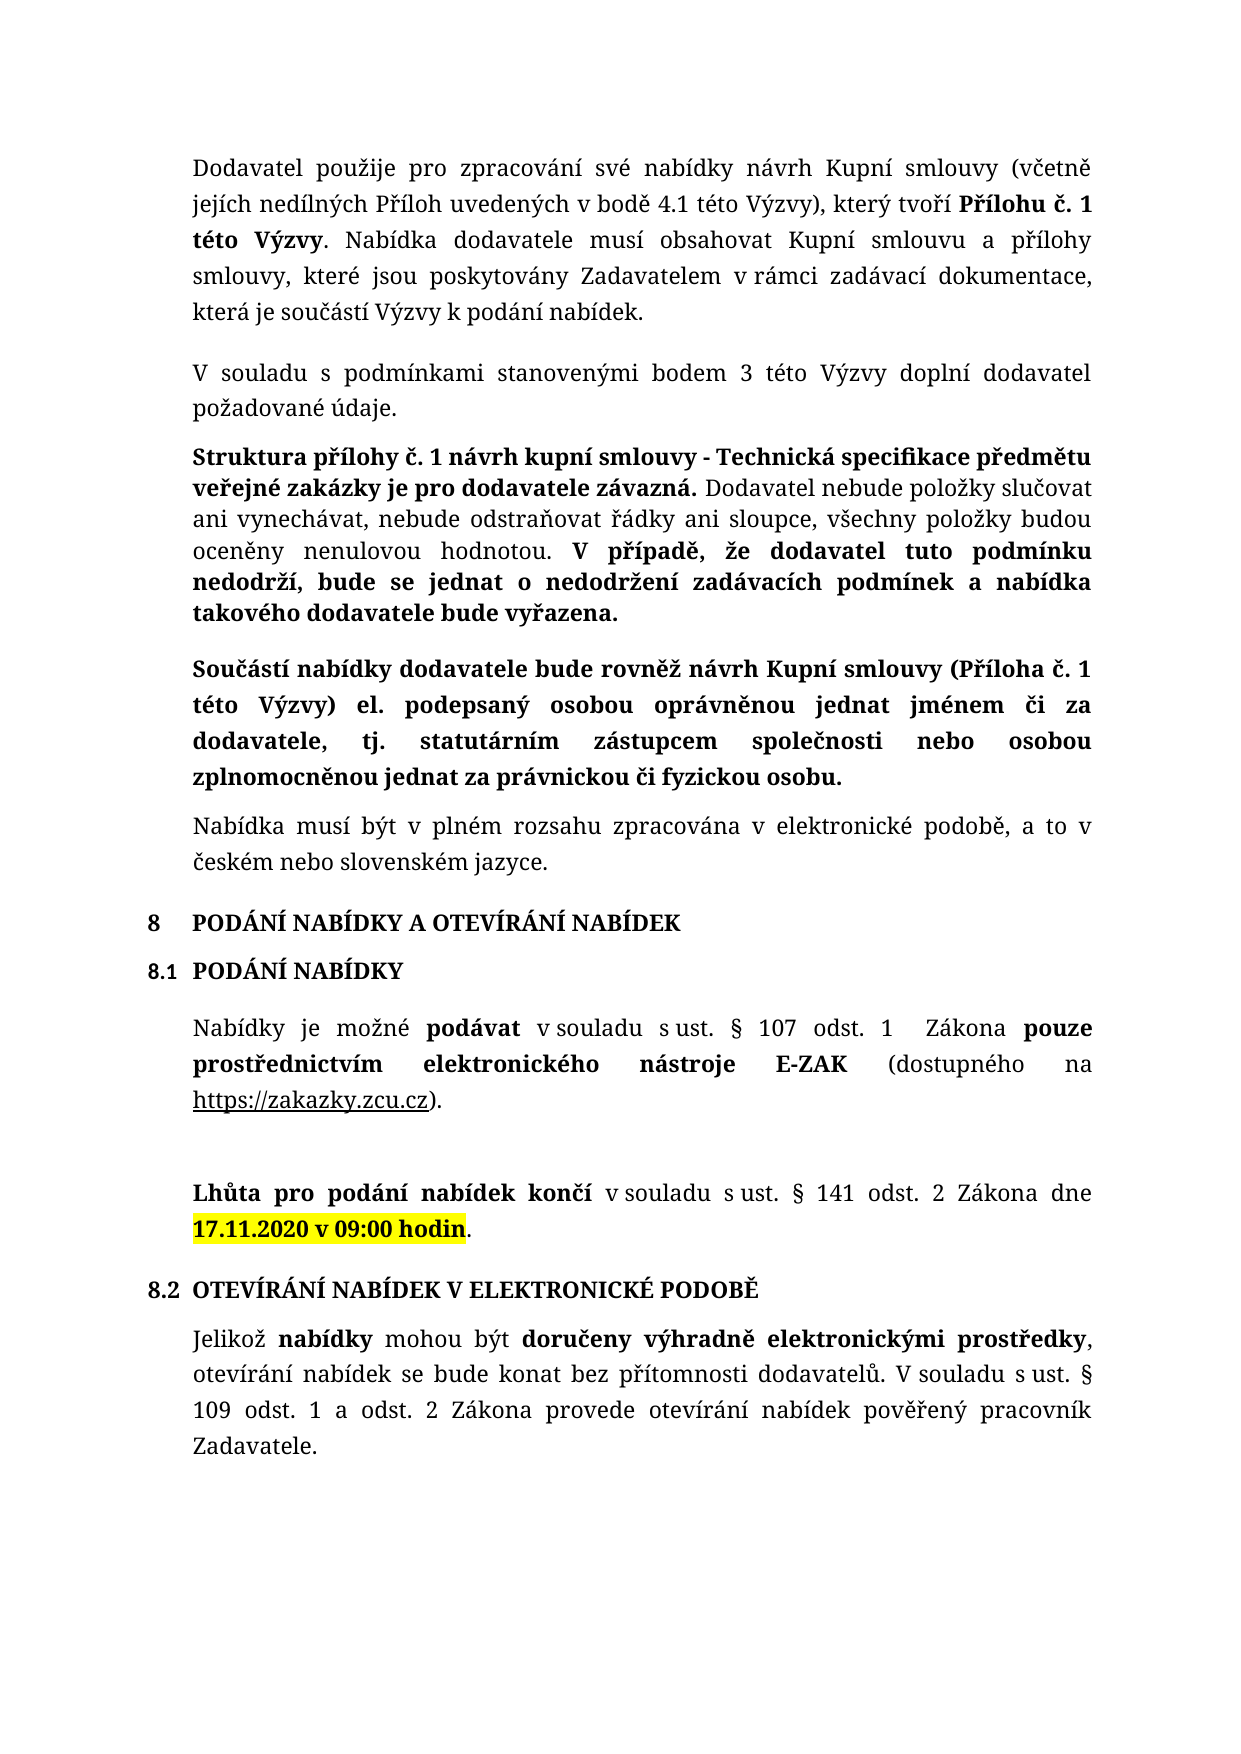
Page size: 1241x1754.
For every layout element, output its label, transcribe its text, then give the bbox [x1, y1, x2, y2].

text V souladu s podmínkami stanovenými bodem 3 této Výzvy doplní dodavatel požadované údaje. [192, 356, 1093, 424]
text Struktura přílohy č. 1 návrh kupní smlouvy - Technická specifikace předmětu veřejné zakázky je pro dodavatele závazná. Dodavatel nebude položky slučovat ani vynechávat, nebude odstraňovat řádky ani sloupce, všechny položky budou oceněny nenulovou hodnotou. V případě, že dodavatel tuto podmínku nedodrží, bude se jednat o nedodržení zadávacích podmínek a nabídka takového dodavatele bude vyřazena. [192, 441, 1093, 628]
text Součástí nabídky dodavatele bude rovněž návrh Kupní smlouvy (Příloha č. 1 této Výzvy) el. podepsaný osobou oprávněnou jednat jménem či za dodavatele, tj. statutárním zástupcem společnosti nebo osobou zplnomocněnou jednat za právnickou či fyzickou osobu. [192, 653, 1093, 792]
text 8.1 PODÁNÍ NABÍDKY [148, 955, 1093, 986]
text Lhůta pro podání nabídek končí v souladu s ust. § 141 odst. 2 Zákona dne 17.11.2020 v 09:00 hodin. [193, 1177, 1093, 1244]
subtitle 8 PODÁNÍ NABÍDKY A OTEVÍRÁNÍ NABÍDEK [147, 906, 1093, 938]
text Dodavatel použije pro zpracování své nabídky návrh Kupní smlouvy (včetně jejích nedílných Příloh uvedených v bodě 4.1 této Výzvy), který tvoří Přílohu č. 1 této Výzvy. Nabídka dodavatele musí obsahovat Kupní smlouvu a přílohy smlouvy, které jsou poskytovány Zadavatelem v rámci zadávací dokumentace, která je součástí Výzvy k podání nabídek. [192, 152, 1093, 327]
text Nabídka musí být v plném rozsahu zpracována v elektronické podobě, a to v českém nebo slovenském jazyce. [193, 809, 1093, 877]
text Jelikož nabídky mohou být doručeny výhradně elektronickými prostředky, otevírání nabídek se bude konat bez přítomnosti dodavatelů. V souladu s ust. § 109 odst. 1 a odst. 2 Zákona provede otevírání nabídek pověřený pracovník Zadavatele. [193, 1322, 1093, 1462]
subtitle 8.2 OTEVÍRÁNÍ NABÍDEK V ELEKTRONICKÉ PODOBĚ [148, 1274, 1093, 1305]
text Nabídky je možné podávat v souladu s ust. § 107 odst. 1 Zákona pouze prostřednictvím elektronického nástroje E-ZAK (dostupného na https://zakazky.zcu.cz). [193, 1012, 1093, 1115]
